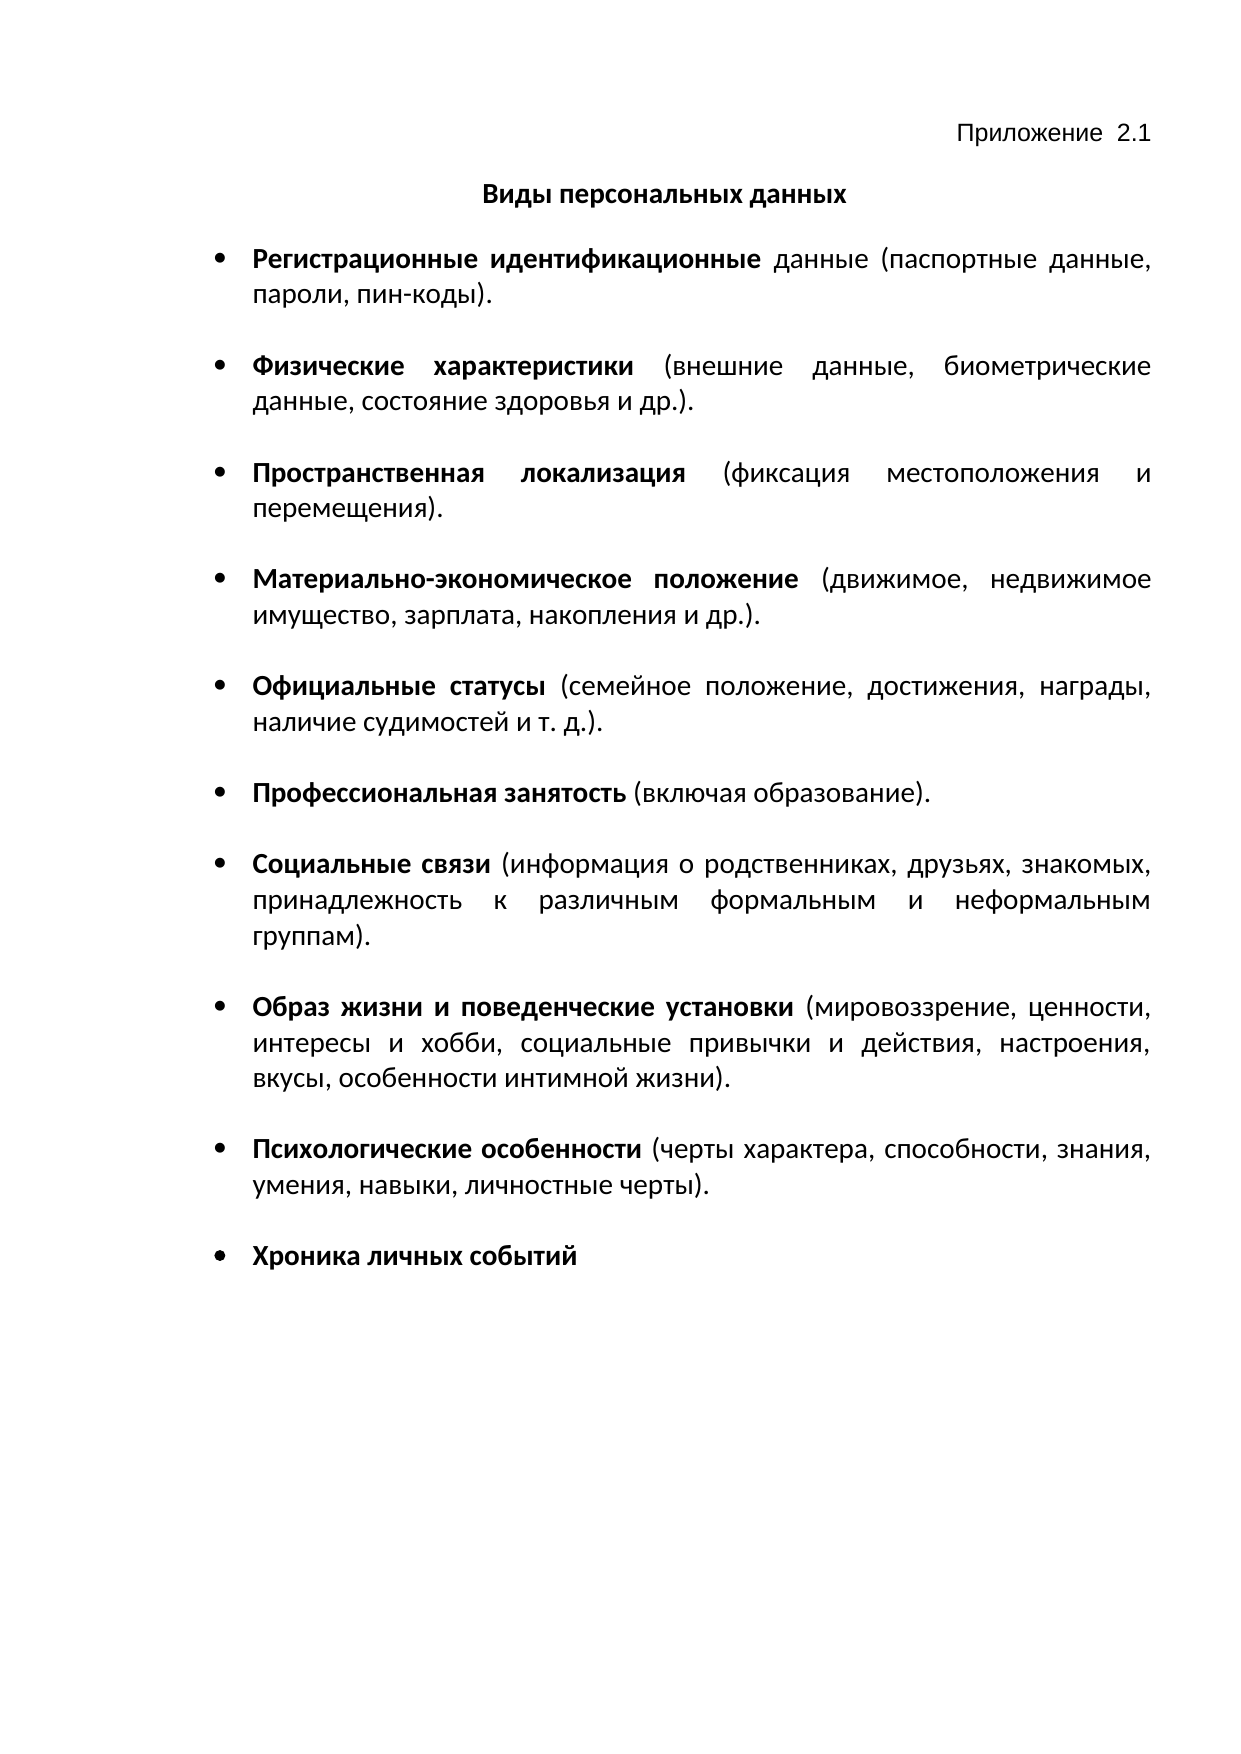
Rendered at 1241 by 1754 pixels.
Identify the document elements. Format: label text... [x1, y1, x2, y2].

list Образ жизни и поведенческие установки (мировоззрение, ценности, интересы и хобби, социальные привычки и действия, настроения, вкусы, особенности интимной жизни). [215, 988, 1152, 1095]
list Хроника личных событий [215, 1237, 1152, 1273]
list Психологические особенности (черты характера, способности, знания, умения, навыки, личностные черты). [215, 1131, 1152, 1202]
list Регистрационные идентификационные данные (паспортные данные, пароли, пин-коды). [215, 240, 1152, 311]
text Виды персональных данных [177, 176, 1152, 211]
text Приложение 2.1 [177, 118, 1152, 147]
list Пространственная локализация (фиксация местоположения и перемещения). [215, 454, 1152, 525]
list Официальные статусы (семейное положение, достижения, награды, наличие судимостей и т. д.). [215, 667, 1152, 739]
list Материально-экономическое положение (движимое, недвижимое имущество, зарплата, накопления и др.). [215, 561, 1152, 632]
list Физические характеристики (внешние данные, биометрические данные, состояние здоровья и др.). [215, 347, 1152, 418]
list Социальные связи (информация о родственниках, друзьях, знакомых, принадлежность к различным формальным и неформальным группам). [215, 846, 1152, 952]
list Профессиональная занятость (включая образование). [215, 774, 1152, 810]
